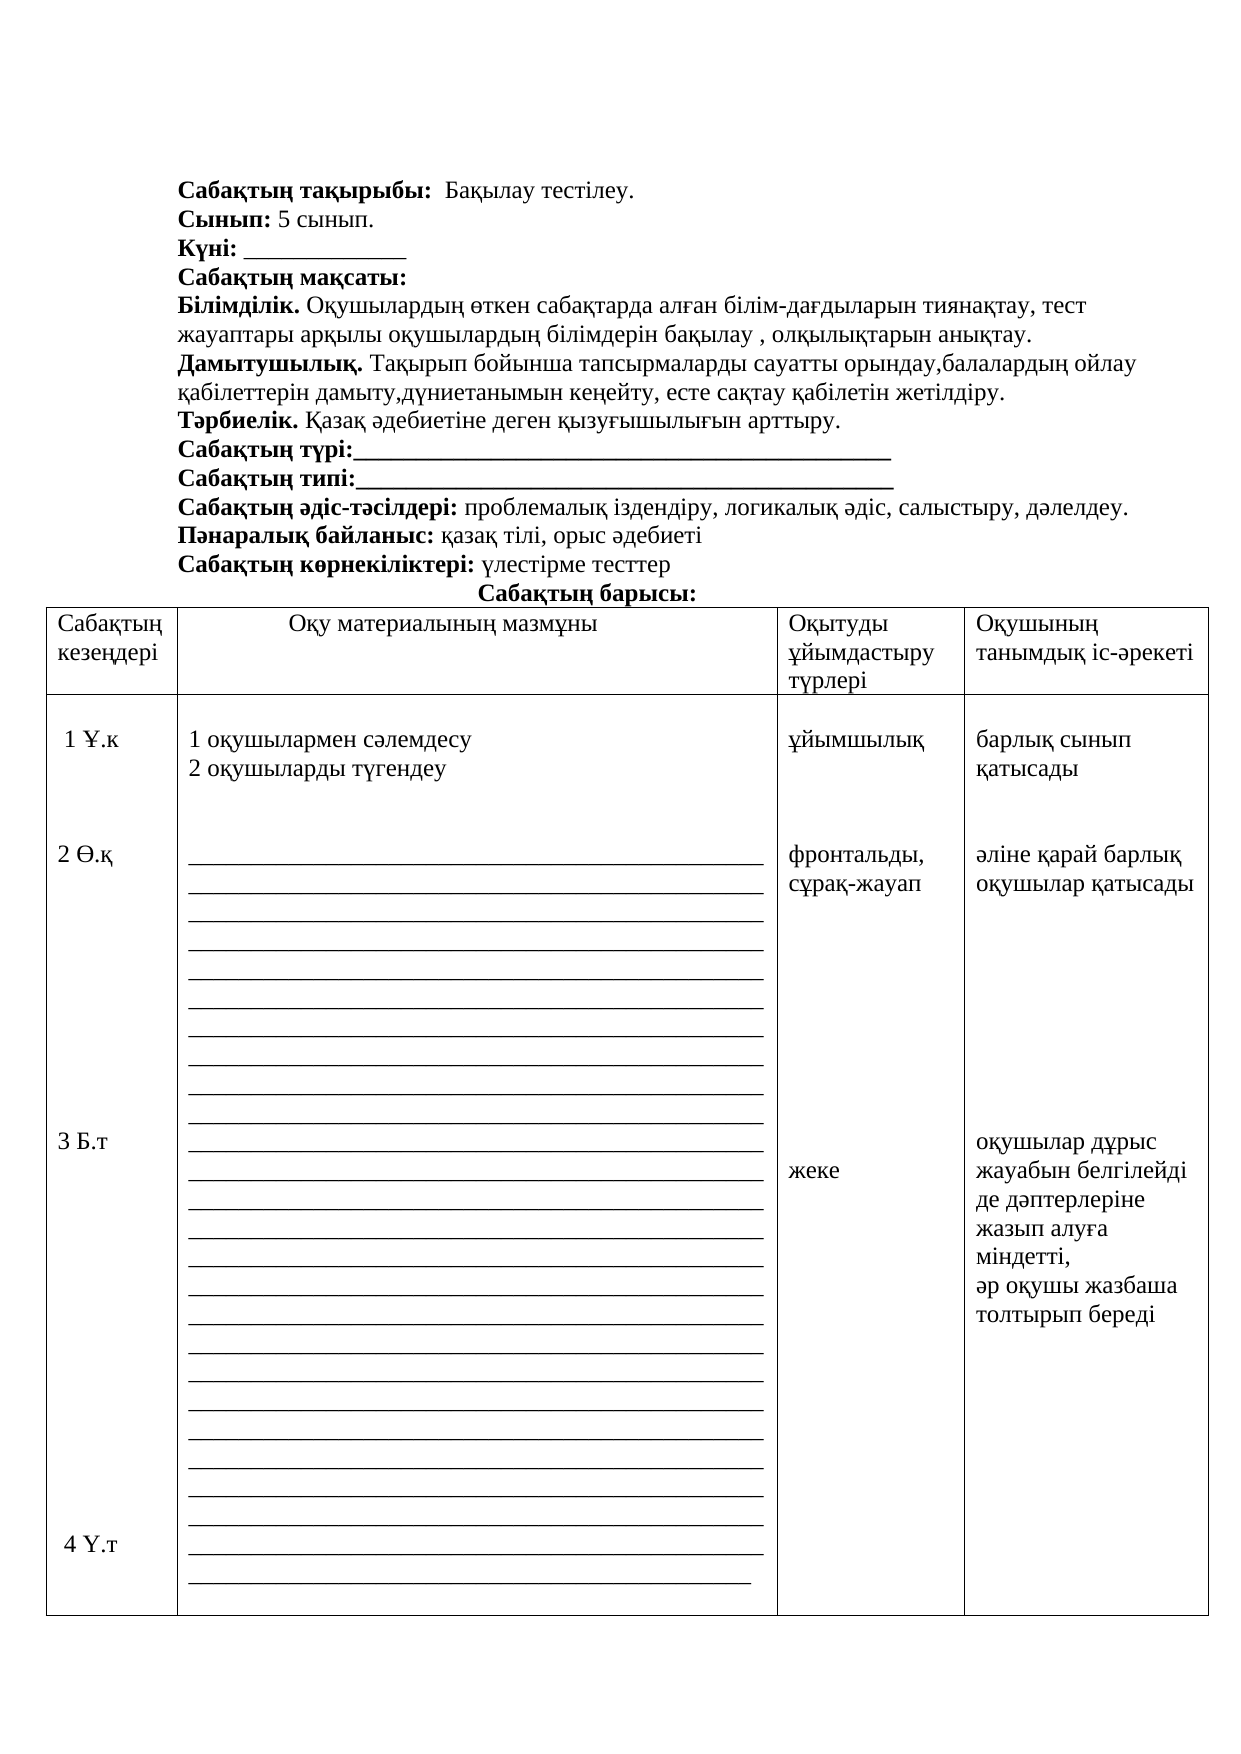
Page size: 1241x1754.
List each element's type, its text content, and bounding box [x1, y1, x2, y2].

text Сабақтың мақсаты: [177, 262, 1152, 291]
table_cell барлық сынып қатысады әліне қарай барлық оқушылар қатысады оқушылар дұрыс жауабын белгілейді де дәптерлеріне жазып алуға міндетті, әр оқушы жазбаша толтырып береді [965, 695, 1208, 1615]
text Күні: _____________ [177, 233, 1152, 262]
text Сабақтың әдіс-тәсілдері: проблемалық іздендіру, логикалық әдіс, салыстыру, дәлелдеу. [177, 492, 1152, 521]
text Сабақтың түрі:___________________________________________ [177, 434, 1152, 463]
table_header Оқушының танымдық іс-әрекеті [965, 608, 1208, 694]
table_header Оқытуды ұйымдастыру түрлері [778, 608, 964, 694]
text Сабақтың барысы: [177, 578, 1152, 607]
text Білімділік. Оқушылардың өткен сабақтарда алған білім-дағдыларын тиянақтау, тест жауаптары арқылы оқушылардың білімдерін бақылау , олқылықтарын анықтау. [177, 291, 1152, 348]
text Пәнаралық байланыс: қазақ тілі, орыс әдебиеті [177, 521, 1152, 549]
text Тәрбиелік. Қазақ әдебиетіне деген қызуғышылығын арттыру. [177, 406, 1152, 434]
table_header Оқу материалының мазмұны [178, 608, 777, 694]
text Сабақтың типі:___________________________________________ [177, 463, 1152, 492]
text Сынып: 5 сынып. [177, 204, 1152, 233]
table_cell 1 оқушылармен сәлемдесу 2 оқушыларды түгендеу ___________________________________________________________________________________________________________________________________________________________________________________________________________________________________________________________________________________________________________________________________________________________________________________________________________________________________________________________________________________________________________________________________________________________________________________________________________________________________________________________________________________________________________________________________________________________________________________________________________________________________________________________________________________________________________________________________________________________________________________________________________________________________________________________________________________________________________________________________________________________________________________________________________________________________________ [178, 695, 777, 1615]
text Сабақтың көрнекіліктері: үлестірме тесттер [177, 549, 1152, 578]
table_cell ұйымшылық фронтальды, сұрақ-жауап жеке [778, 695, 964, 1615]
table_header Сабақтың кезеңдері [47, 608, 177, 694]
text Сабақтың тақырыбы: Бақылау тестілеу. [177, 176, 1152, 204]
table_cell 1 Ұ.к 2 Ө.қ 3 Б.т 4 Ү.т [47, 695, 177, 1615]
text Дамытушылық. Тақырып бойынша тапсырмаларды сауатты орындау,балалардың ойлау қабілеттерін дамыту,дүниетанымын кеңейту, есте сақтау қабілетін жетілдіру. [177, 348, 1152, 406]
